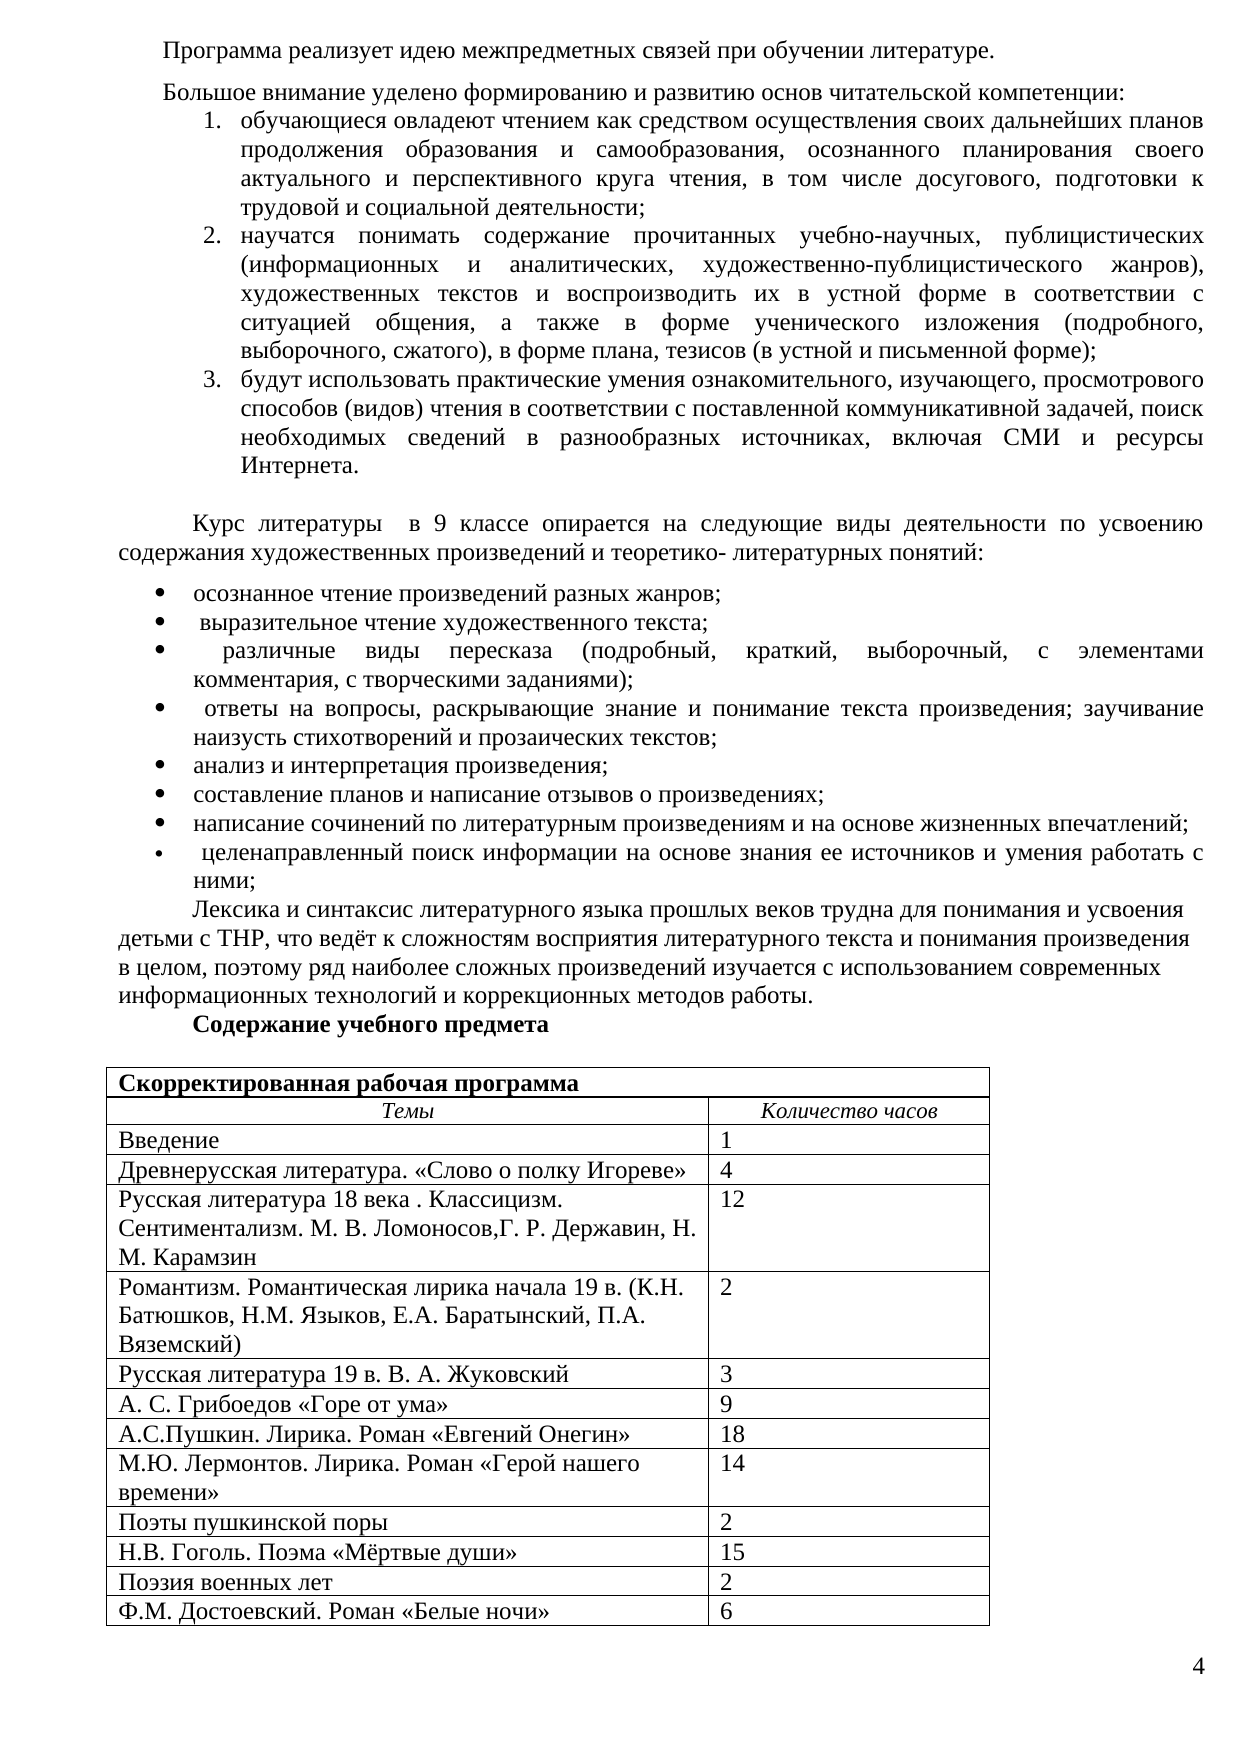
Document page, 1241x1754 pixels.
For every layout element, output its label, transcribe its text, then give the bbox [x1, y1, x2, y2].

text Лексика и синтаксис литературного языка прошлых веков трудна для понимания и усвоения детьми с ТНР, что ведёт к сложностям восприятия литературного текста и понимания произведения в целом, поэтому ряд наиболее сложных произведений изучается с использованием современных информационных технологий и коррекционных методов работы. [118, 894, 1205, 1009]
table_cell 3 [709, 1359, 989, 1388]
table_cell Русская литература 18 века . Классицизм. Сентиментализм. М. В. Ломоносов,Г. Р. Державин, Н. М. Карамзин [107, 1185, 708, 1271]
table_cell 2 [709, 1567, 989, 1595]
table_cell 14 [709, 1449, 989, 1506]
table_cell Древнерусская литература. «Слово о полку Игореве» [107, 1155, 708, 1183]
table_cell 4 [709, 1155, 989, 1183]
table_cell Романтизм. Романтическая лирика начала 19 в. (К.Н. Батюшков, Н.М. Языков, Е.А. Баратынский, П.А. Вяземский) [107, 1272, 708, 1358]
text Содержание учебного предмета [118, 1009, 1205, 1038]
table_cell М.Ю. Лермонтов. Лирика. Роман «Герой нашего времени» [107, 1449, 708, 1506]
text Курс литературы в 9 классе опирается на следующие виды деятельности по усвоению содержания художественных произведений и теоретико- литературных понятий: [118, 508, 1205, 565]
table_cell Ф.М. Достоевский. Роман «Белые ночи» [107, 1596, 708, 1625]
table_cell 1 [709, 1125, 989, 1154]
table_cell Русская литература 19 в. В. А. Жуковский [107, 1359, 708, 1388]
text Большое внимание уделено формированию и развитию основ читательской компетенции: [118, 77, 1205, 105]
list целенаправленный поиск информации на основе знания ее источников и умения работать с ними; [156, 837, 1205, 894]
table_cell Количество часов [709, 1098, 989, 1124]
list написание сочинений по литературным произведениям и на основе жизненных впечатлений; [156, 808, 1205, 837]
list научатся понимать содержание прочитанных учебно-научных, публицистических (информационных и аналитических, художественно-публицистического жанров), художественных текстов и воспроизводить их в устной форме в соответствии с ситуацией общения, а также в форме ученического изложения (подробного, выборочного, сжатого), в форме плана, тезисов (в устной и письменной форме); [203, 220, 1205, 364]
list осознанное чтение произведений разных жанров; [156, 578, 1205, 607]
table_cell 6 [709, 1596, 989, 1625]
list анализ и интерпретация произведения; [156, 750, 1205, 779]
text Программа реализует идею межпредметных связей при обучении литературе. [118, 35, 1205, 64]
table_cell Н.В. Гоголь. Поэма «Мёртвые души» [107, 1537, 708, 1566]
table_cell А. С. Грибоедов «Горе от ума» [107, 1389, 708, 1418]
list различные виды пересказа (подробный, краткий, выборочный, с элементами комментария, с творческими заданиями); [156, 635, 1205, 693]
table_cell 12 [709, 1185, 989, 1271]
table_cell Поэзия военных лет [107, 1567, 708, 1595]
table_cell А.С.Пушкин. Лирика. Роман «Евгений Онегин» [107, 1419, 708, 1447]
list ответы на вопросы, раскрывающие знание и понимание текста произведения; заучивание наизусть стихотворений и прозаических текстов; [156, 693, 1205, 750]
table_cell 18 [709, 1419, 989, 1447]
table_cell 2 [709, 1507, 989, 1536]
list обучающиеся овладеют чтением как средством осуществления своих дальнейших планов продолжения образования и самообразования, осознанного планирования своего актуального и перспективного круга чтения, в том числе досугового, подготовки к трудовой и социальной деятельности; [203, 105, 1205, 220]
list выразительное чтение художественного текста; [156, 607, 1205, 635]
table_cell Темы [107, 1098, 708, 1124]
table_cell 2 [709, 1272, 989, 1358]
table_cell 9 [709, 1389, 989, 1418]
table_cell Введение [107, 1125, 708, 1154]
table_header Скорректированная рабочая программа [107, 1068, 989, 1096]
table_cell Поэты пушкинской поры [107, 1507, 708, 1536]
list составление планов и написание отзывов о произведениях; [156, 779, 1205, 808]
list будут использовать практические умения ознакомительного, изучающего, просмотрового способов (видов) чтения в соответствии с поставленной коммуникативной задачей, поиск необходимых сведений в разнообразных источниках, включая СМИ и ресурсы Интернета. [203, 364, 1205, 479]
table_cell 15 [709, 1537, 989, 1566]
